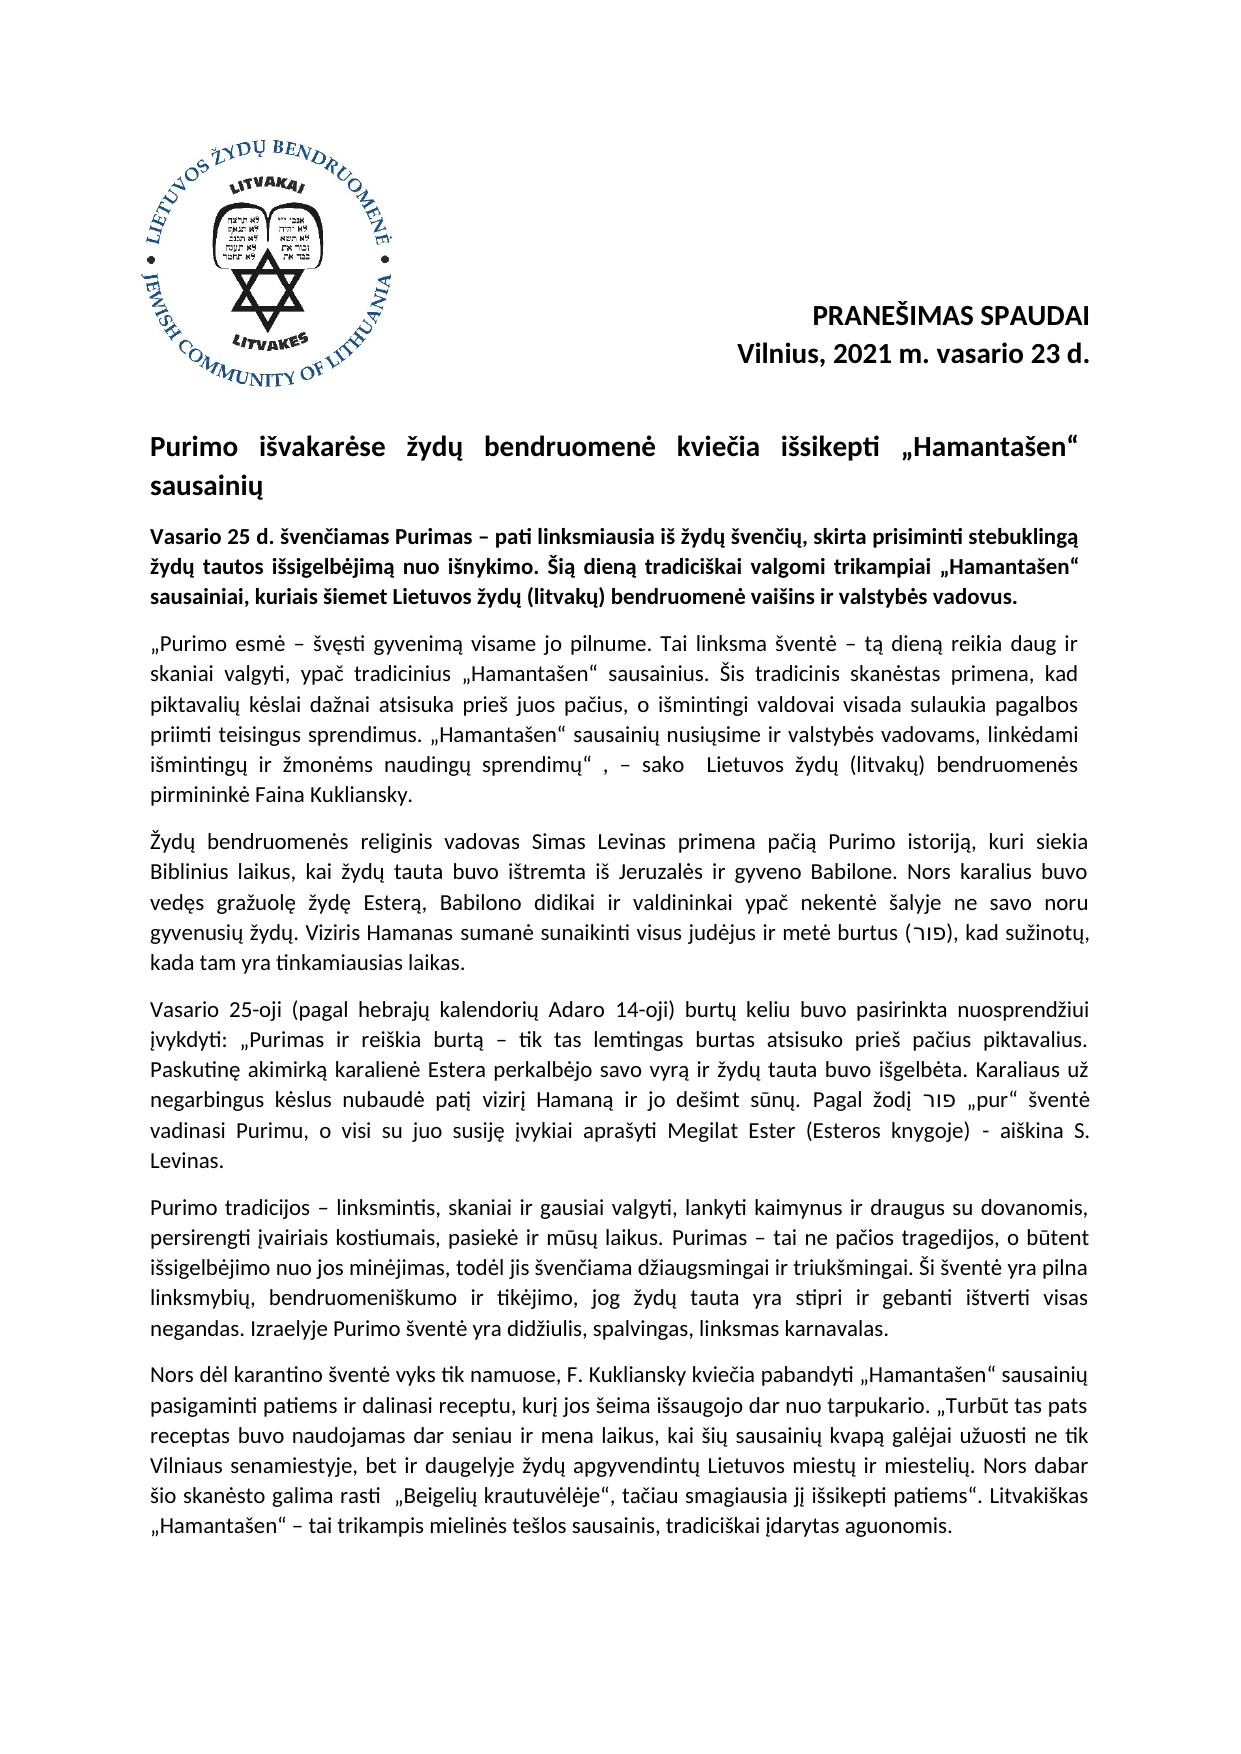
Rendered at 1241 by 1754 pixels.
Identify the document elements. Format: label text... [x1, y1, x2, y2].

text PRANEŠIMAS SPAUDAI [397, 297, 1090, 332]
text Vasario 25-oji (pagal hebrajų kalendorių Adaro 14-oji) burtų keliu buvo pasirinkta nuosprendžiui įvykdyti: „Purimas ir reiškia burtą – tik tas lemtingas burtas atsisuko prieš pačius piktavalius. Paskutinę akimirką karalienė Estera perkalbėjo savo vyrą ir žydų tauta buvo išgelbėta. Karaliaus už negarbingus kėslus nubaudė patį vizirį Hamaną ir jo dešimt sūnų. Pagal žodį פור „pur“ šventė vadinasi Purimu, o visi su juo susiję įvykiai aprašyti Megilat Ester (Esteros knygoje) - aiškina S. Levinas. [150, 995, 1090, 1174]
text Žydų bendruomenės religinis vadovas Simas Levinas primena pačią Purimo istoriją, kuri siekia Biblinius laikus, kai žydų tauta buvo ištremta iš Jeruzalės ir gyveno Babilone. Nors karalius buvo vedęs gražuolę žydę Esterą, Babilono didikai ir valdininkai ypač nekentė šalyje ne savo noru gyvenusių žydų. Viziris Hamanas sumanė sunaikinti visus judėjus ir metė burtus (פור), kad sužinotų, kada tam yra tinkamiausias laikas. [150, 827, 1090, 976]
text Vilnius, 2021 m. vasario 23 d. [397, 335, 1090, 371]
text Purimo išvakarėse žydų bendruomenė kviečia išsikepti „Hamantašen“ sausainių [150, 428, 1080, 503]
text „Purimo esmė – švęsti gyvenimą visame jo pilnume. Tai linksma šventė – tą dieną reikia daug ir skaniai valgyti, ypač tradicinius „Hamantašen“ sausainius. Šis tradicinis skanėstas primena, kad piktavalių kėslai dažnai atsisuka prieš juos pačius, o išmintingi valdovai visada sulaukia pagalbos priimti teisingus sprendimus. „Hamantašen“ sausainių nusiųsime ir valstybės vadovams, linkėdami išmintingų ir žmonėms naudingų sprendimų“ , – sako Lietuvos žydų (litvakų) bendruomenės pirmininkė Faina Kukliansky. [150, 629, 1080, 808]
text Nors dėl karantino šventė vyks tik namuose, F. Kukliansky kviečia pabandyti „Hamantašen“ sausainių pasigaminti patiems ir dalinasi receptu, kurį jos šeima išsaugojo dar nuo tarpukario. „Turbūt tas pats receptas buvo naudojamas dar seniau ir mena laikus, kai šių sausainių kvapą galėjai užuosti ne tik Vilniaus senamiestyje, bet ir daugelyje žydų apgyvendintų Lietuvos miestų ir miestelių. Nors dabar šio skanėsto galima rasti „Beigelių krautuvėlėje“, tačiau smagiausia jį išsikepti patiems“. Litvakiškas „Hamantašen“ – tai trikampis mielinės tešlos sausainis, tradiciškai įdarytas aguonomis. [150, 1361, 1090, 1540]
picture [134, 129, 397, 395]
text Purimo tradicijos – linksmintis, skaniai ir gausiai valgyti, lankyti kaimynus ir draugus su dovanomis, persirengti įvairiais kostiumais, pasiekė ir mūsų laikus. Purimas – tai ne pačios tragedijos, o būtent išsigelbėjimo nuo jos minėjimas, todėl jis švenčiama džiaugsmingai ir triukšmingai. Ši šventė yra pilna linksmybių, bendruomeniškumo ir tikėjimo, jog žydų tauta yra stipri ir gebanti ištverti visas negandas. Izraelyje Purimo šventė yra didžiulis, spalvingas, linksmas karnavalas. [150, 1193, 1090, 1253]
text Vasario 25 d. švenčiamas Purimas – pati linksmiausia iš žydų švenčių, skirta prisiminti stebuklingą žydų tautos išsigelbėjimą nuo išnykimo. Šią dieną tradiciškai valgomi trikampiai „Hamantašen“ sausainiai, kuriais šiemet Lietuvos žydų (litvakų) bendruomenė vaišins ir valstybės vadovus. [150, 522, 1080, 611]
